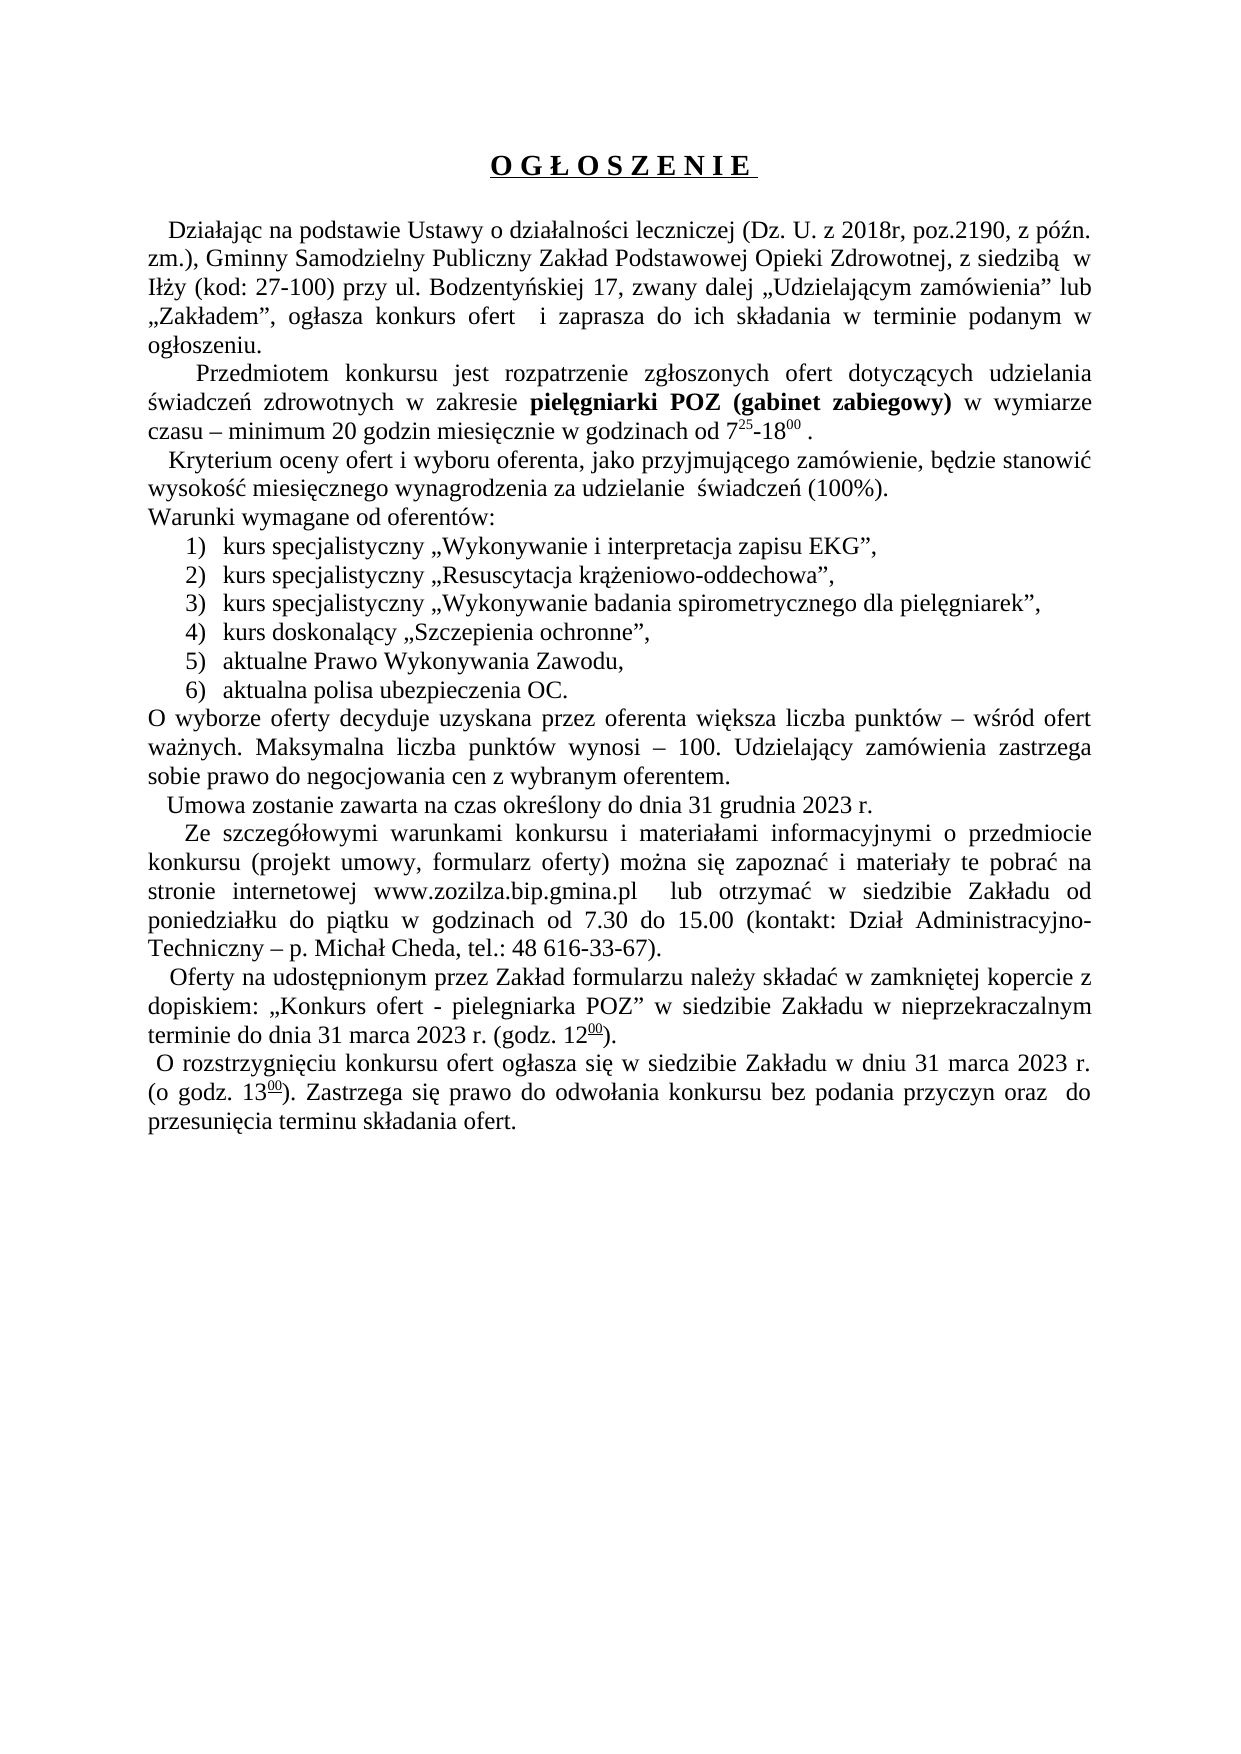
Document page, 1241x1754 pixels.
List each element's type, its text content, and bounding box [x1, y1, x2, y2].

text O G Ł O S Z E N I E [148, 148, 1093, 181]
list kurs doskonalący „Szczepienia ochronne”, [185, 617, 1093, 646]
text Warunki wymagane od oferentów: [148, 502, 1093, 531]
list kurs specjalistyczny „Resuscytacja krążeniowo-oddechowa”, [185, 560, 1093, 588]
list kurs specjalistyczny „Wykonywanie i interpretacja zapisu EKG”, [185, 531, 1093, 560]
text Przedmiotem konkursu jest rozpatrzenie zgłoszonych ofert dotyczących udzielania świadczeń zdrowotnych w zakresie pielęgniarki POZ (gabinet zabiegowy) w wymiarze czasu – minimum 20 godzin miesięcznie w godzinach od 725-1800 . [148, 358, 1093, 445]
text Umowa zostanie zawarta na czas określony do dnia 31 grudnia 2023 r. [148, 790, 1093, 818]
text Ze szczegółowymi warunkami konkursu i materiałami informacyjnymi o przedmiocie konkursu (projekt umowy, formularz oferty) można się zapoznać i materiały te pobrać na stronie internetowej www.zozilza.bip.gmina.pl lub otrzymać w siedzibie Zakładu od poniedziałku do piątku w godzinach od 7.30 do 15.00 (kontakt: Dział Administracyjno-Techniczny – p. Michał Cheda, tel.: 48 616-33-67). [148, 818, 1093, 962]
list aktualna polisa ubezpieczenia OC. [185, 675, 1093, 703]
list kurs specjalistyczny „Wykonywanie badania spirometrycznego dla pielęgniarek”, [185, 588, 1093, 617]
text Kryterium oceny ofert i wyboru oferenta, jako przyjmującego zamówienie, będzie stanowić wysokość miesięcznego wynagrodzenia za udzielanie świadczeń (100%). [148, 445, 1093, 502]
text Oferty na udostępnionym przez Zakład formularzu należy składać w zamkniętej kopercie z dopiskiem: „Konkurs ofert - pielegniarka POZ” w siedzibie Zakładu w nieprzekraczalnym terminie do dnia 31 marca 2023 r. (godz. 1200). [148, 962, 1093, 1048]
text Działając na podstawie Ustawy o działalności leczniczej (Dz. U. z 2018r, poz.2190, z późn. zm.), Gminny Samodzielny Publiczny Zakład Podstawowej Opieki Zdrowotnej, z siedzibą w Iłży (kod: 27-100) przy ul. Bodzentyńskiej 17, zwany dalej „Udzielającym zamówienia” lub „Zakładem”, ogłasza konkurs ofert i zaprasza do ich składania w terminie podanym w ogłoszeniu. [148, 215, 1093, 358]
list aktualne Prawo Wykonywania Zawodu, [185, 646, 1093, 675]
text O rozstrzygnięciu konkursu ofert ogłasza się w siedzibie Zakładu w dniu 31 marca 2023 r. (o godz. 1300). Zastrzega się prawo do odwołania konkursu bez podania przyczyn oraz do przesunięcia terminu składania ofert. [148, 1048, 1093, 1135]
text O wyborze oferty decyduje uzyskana przez oferenta większa liczba punktów – wśród ofert ważnych. Maksymalna liczba punktów wynosi – 100. Udzielający zamówienia zastrzega sobie prawo do negocjowania cen z wybranym oferentem. [148, 703, 1093, 790]
